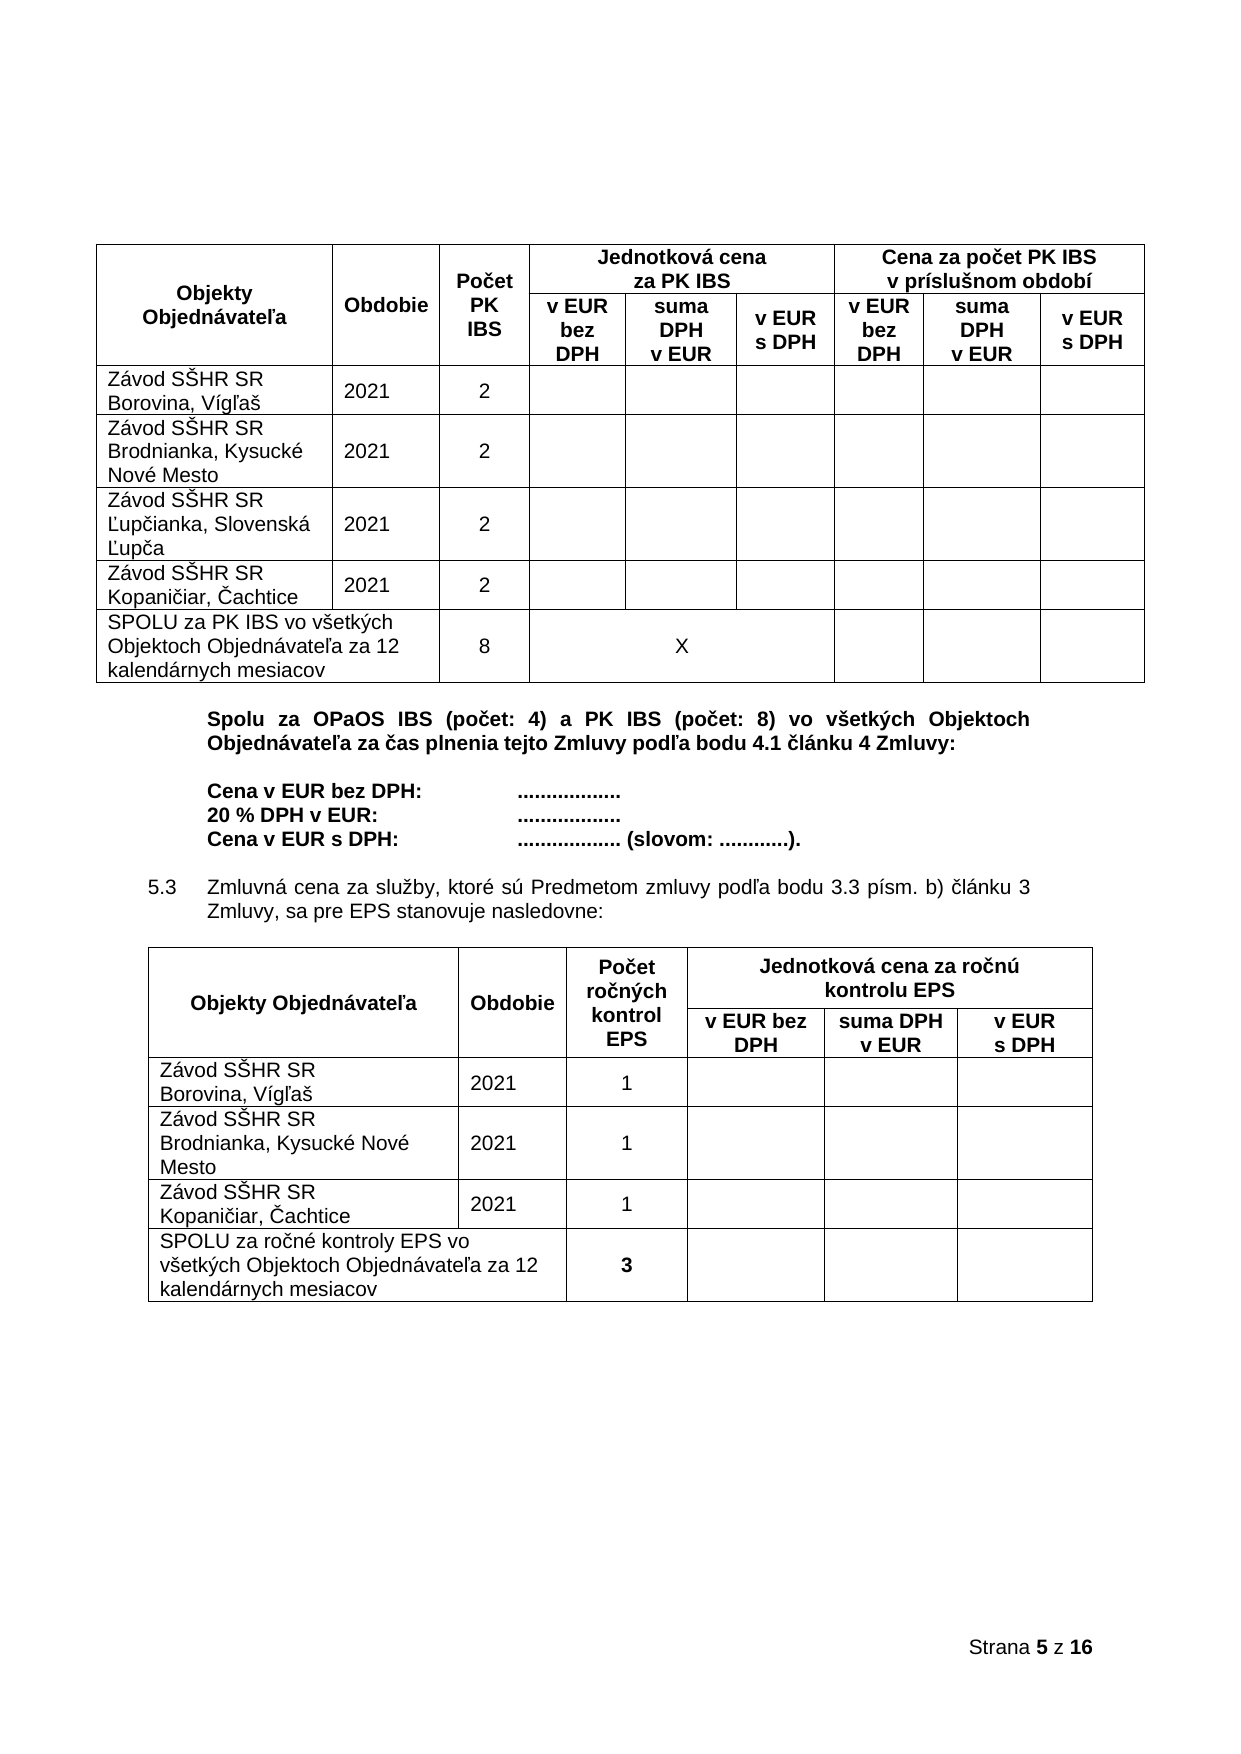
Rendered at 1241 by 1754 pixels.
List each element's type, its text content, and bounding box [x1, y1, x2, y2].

table_cell [688, 1107, 824, 1179]
table_cell [626, 415, 736, 487]
table_cell 2 [440, 366, 529, 414]
table_cell [958, 1058, 1092, 1106]
table_cell 8 [440, 610, 529, 682]
table_header Počet PK IBS [440, 245, 529, 365]
table_cell [835, 561, 923, 609]
table_cell 1 [567, 1058, 687, 1106]
table_cell Závod SŠHR SR Brodnianka, Kysucké Nové Mesto [149, 1107, 458, 1179]
table_cell [688, 1180, 824, 1228]
table_cell [737, 488, 834, 560]
table_cell [825, 1058, 957, 1106]
table_header Cena za počet PK IBS v príslušnom období [835, 245, 1144, 292]
table_cell [737, 366, 834, 414]
table_cell [924, 366, 1040, 414]
table_cell [626, 366, 736, 414]
table_cell [688, 1229, 824, 1301]
list 20 % DPH v EUR: .................. [207, 803, 1092, 827]
table_cell [626, 561, 736, 609]
table_cell Závod SŠHR SR Kopaničiar, Čachtice [149, 1180, 458, 1228]
table_cell 1 [567, 1107, 687, 1179]
table_cell 2 [440, 488, 529, 560]
table_cell Závod SŠHR SR Brodnianka, Kysucké Nové Mesto [97, 415, 332, 487]
table_header Jednotková cena za ročnú kontrolu EPS [688, 948, 1092, 1008]
table_cell [737, 561, 834, 609]
table_cell X [530, 610, 834, 682]
table_cell 2 [440, 415, 529, 487]
table_cell Závod SŠHR SR Kopaničiar, Čachtice [97, 561, 332, 609]
table_cell Závod SŠHR SR Borovina, Vígľaš [149, 1058, 458, 1106]
table_cell suma DPH v EUR [924, 294, 1040, 365]
list Cena v EUR bez DPH: .................. [207, 779, 1092, 803]
table_cell v EUR bez DPH [835, 294, 923, 365]
table_cell [530, 366, 625, 414]
table_cell SPOLU za ročné kontroly EPS vo všetkých Objektoch Objednávateľa za 12 kalendárnych mesiacov [149, 1229, 566, 1301]
table_cell v EUR s DPH [737, 294, 834, 365]
table_cell 2021 [459, 1107, 566, 1179]
table_cell [626, 488, 736, 560]
table_cell v EUR s DPH [958, 1009, 1092, 1057]
table_cell 2021 [459, 1180, 566, 1228]
table_cell [1041, 366, 1144, 414]
table_cell [825, 1229, 957, 1301]
table_cell 2021 [459, 1058, 566, 1106]
table_cell [1041, 561, 1144, 609]
table_cell 2021 [333, 488, 439, 560]
table_cell v EUR s DPH [1041, 294, 1144, 365]
table_cell [1041, 488, 1144, 560]
table_cell [825, 1180, 957, 1228]
table_cell 2021 [333, 415, 439, 487]
table_cell [530, 561, 625, 609]
table_cell [737, 415, 834, 487]
table_cell suma DPH v EUR [626, 294, 736, 365]
table_cell v EUR bez DPH [530, 294, 625, 365]
table_cell [835, 415, 923, 487]
table_header Počet ročných kontrol EPS [567, 948, 687, 1057]
table_cell [1041, 610, 1144, 682]
table_cell [1041, 415, 1144, 487]
table_header Objekty Objednávateľa [149, 948, 458, 1057]
list Spolu za OPaOS IBS (počet: 4) a PK IBS (počet: 8) vo všetkých Objektoch Objednávateľa za čas plnenia tejto Zmluvy podľa bodu 4.1 článku 4 Zmluvy: [207, 707, 1032, 755]
table_cell [958, 1107, 1092, 1179]
table_cell 3 [567, 1229, 687, 1301]
table_cell [958, 1229, 1092, 1301]
table_cell [835, 366, 923, 414]
list Zmluvná cena za služby, ktoré sú Predmetom zmluvy podľa bodu 3.3 písm. b) článku 3 Zmluvy, sa pre EPS stanovuje nasledovne: [148, 875, 1032, 923]
table_cell [688, 1058, 824, 1106]
table_cell [825, 1107, 957, 1179]
table_cell 2 [440, 561, 529, 609]
table_cell [835, 610, 923, 682]
table_cell 2021 [333, 366, 439, 414]
table_cell [530, 415, 625, 487]
table_cell SPOLU za PK IBS vo všetkých Objektoch Objednávateľa za 12 kalendárnych mesiacov [97, 610, 439, 682]
table_cell [958, 1180, 1092, 1228]
table_cell [530, 488, 625, 560]
table_cell suma DPH v EUR [825, 1009, 957, 1057]
table_cell Závod SŠHR SR Ľupčianka, Slovenská Ľupča [97, 488, 332, 560]
table_header Jednotková cena za PK IBS [530, 245, 834, 292]
table_cell 1 [567, 1180, 687, 1228]
table_cell [924, 610, 1040, 682]
table_cell [835, 488, 923, 560]
table_cell [924, 488, 1040, 560]
table_header Obdobie [459, 948, 566, 1057]
table_cell v EUR bez DPH [688, 1009, 824, 1057]
table_cell 2021 [333, 561, 439, 609]
table_header Obdobie [333, 245, 439, 365]
table_cell [924, 415, 1040, 487]
table_cell Závod SŠHR SR Borovina, Vígľaš [97, 366, 332, 414]
table_cell [924, 561, 1040, 609]
list Cena v EUR s DPH: .................. (slovom: ............). [207, 827, 1092, 851]
table_header Objekty Objednávateľa [97, 245, 332, 365]
